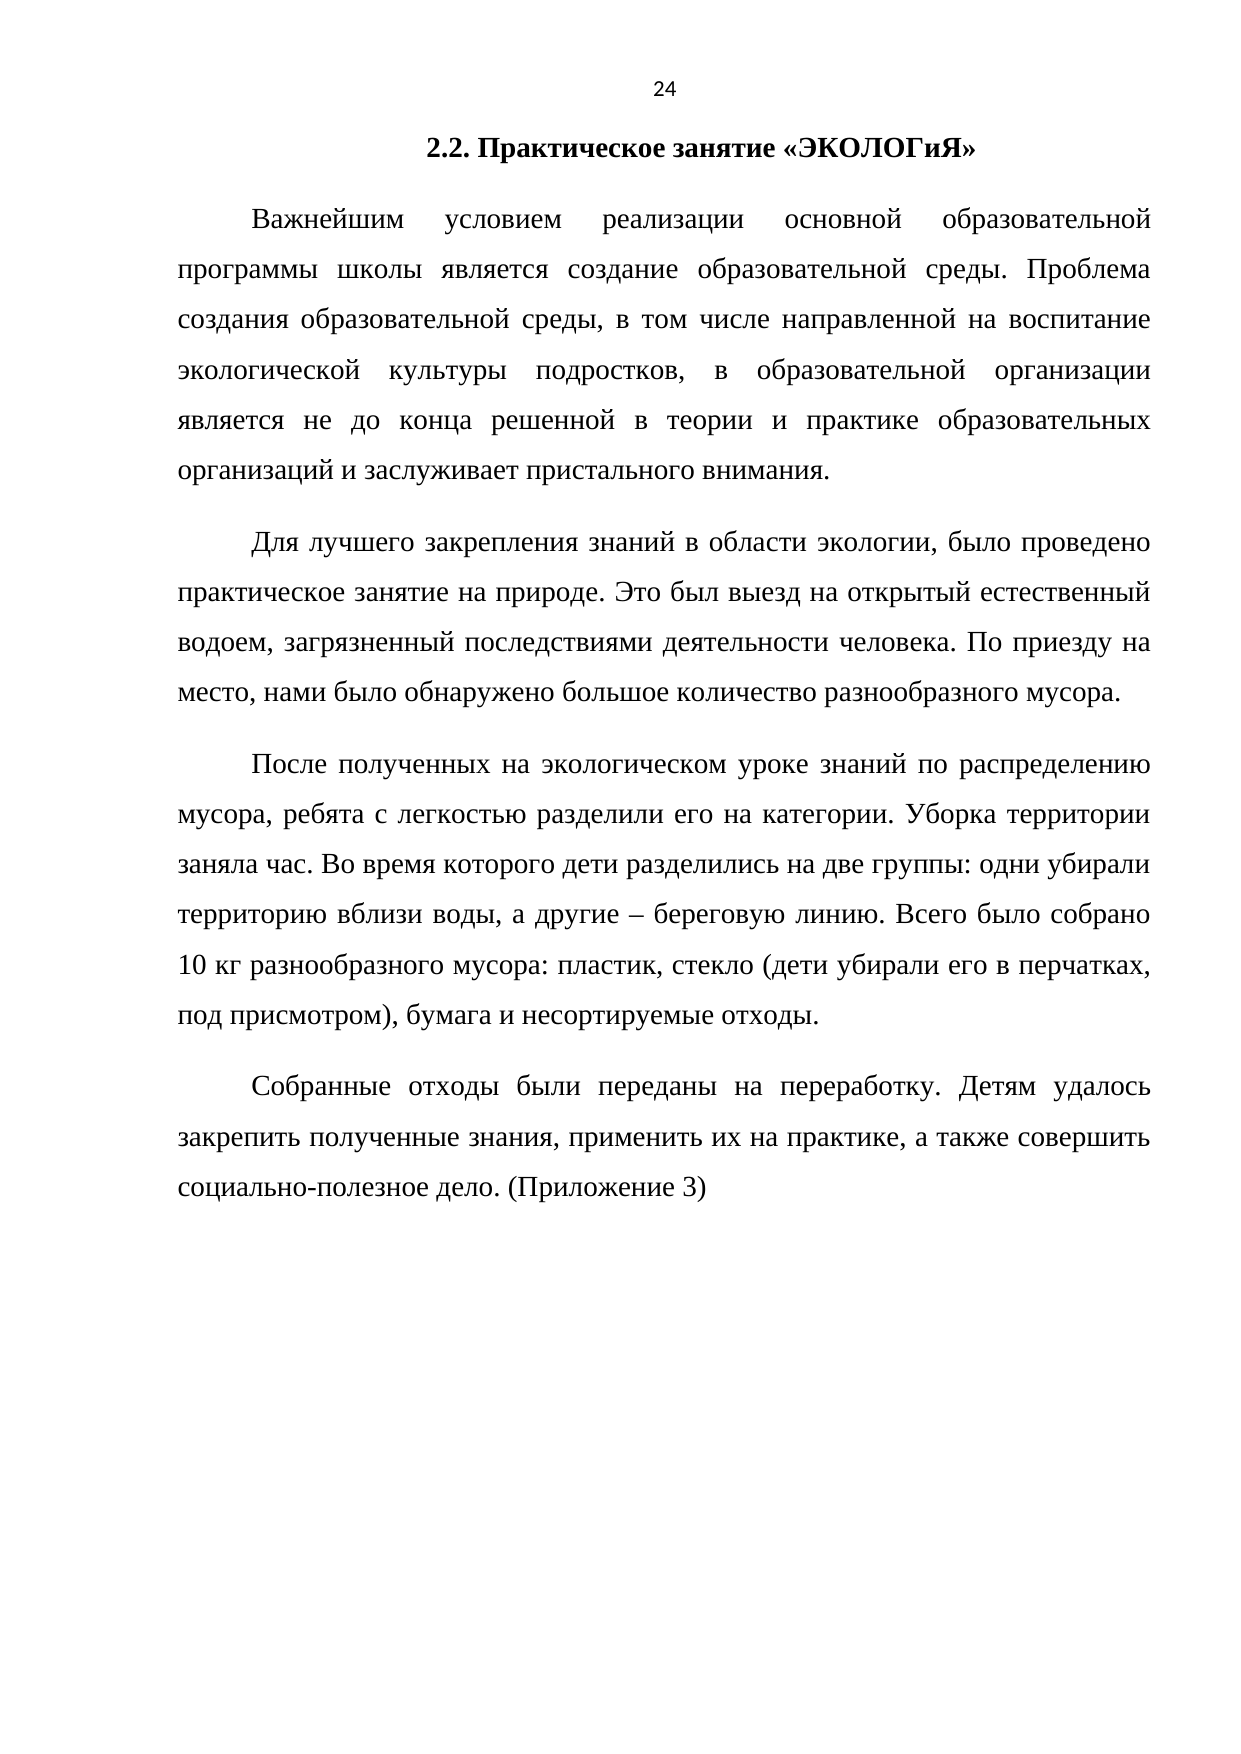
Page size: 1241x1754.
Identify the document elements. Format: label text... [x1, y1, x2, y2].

text После полученных на экологическом уроке знаний по распределению мусора, ребята с легкостью разделили его на категории. Уборка территории заняла час. Во время которого дети разделились на две группы: одни убирали территорию вблизи воды, а другие – береговую линию. Всего было собрано 10 кг разнообразного мусора: пластик, стекло (дети убирали его в перчатках, под присмотром), бумага и несортируемые отходы. [177, 746, 1152, 1031]
text Важнейшим условием реализации основной образовательной программы школы является создание образовательной среды. Проблема создания образовательной среды, в том числе направленной на воспитание экологической культуры подростков, в образовательной организации является не до конца решенной в теории и практике образовательных организаций и заслуживает пристального внимания. [177, 201, 1152, 486]
text Собранные отходы были переданы на переработку. Детям удалось закрепить полученные знания, применить их на практике, а также совершить социально-полезное дело. (Приложение 3) [177, 1068, 1152, 1203]
text Для лучшего закрепления знаний в области экологии, было проведено практическое занятие на природе. Это был выезд на открытый естественный водоем, загрязненный последствиями деятельности человека. По приезду на место, нами было обнаружено большое количество разнообразного мусора. [177, 524, 1152, 708]
text 2.2. Практическое занятие «ЭКОЛОГиЯ» [177, 130, 1152, 163]
